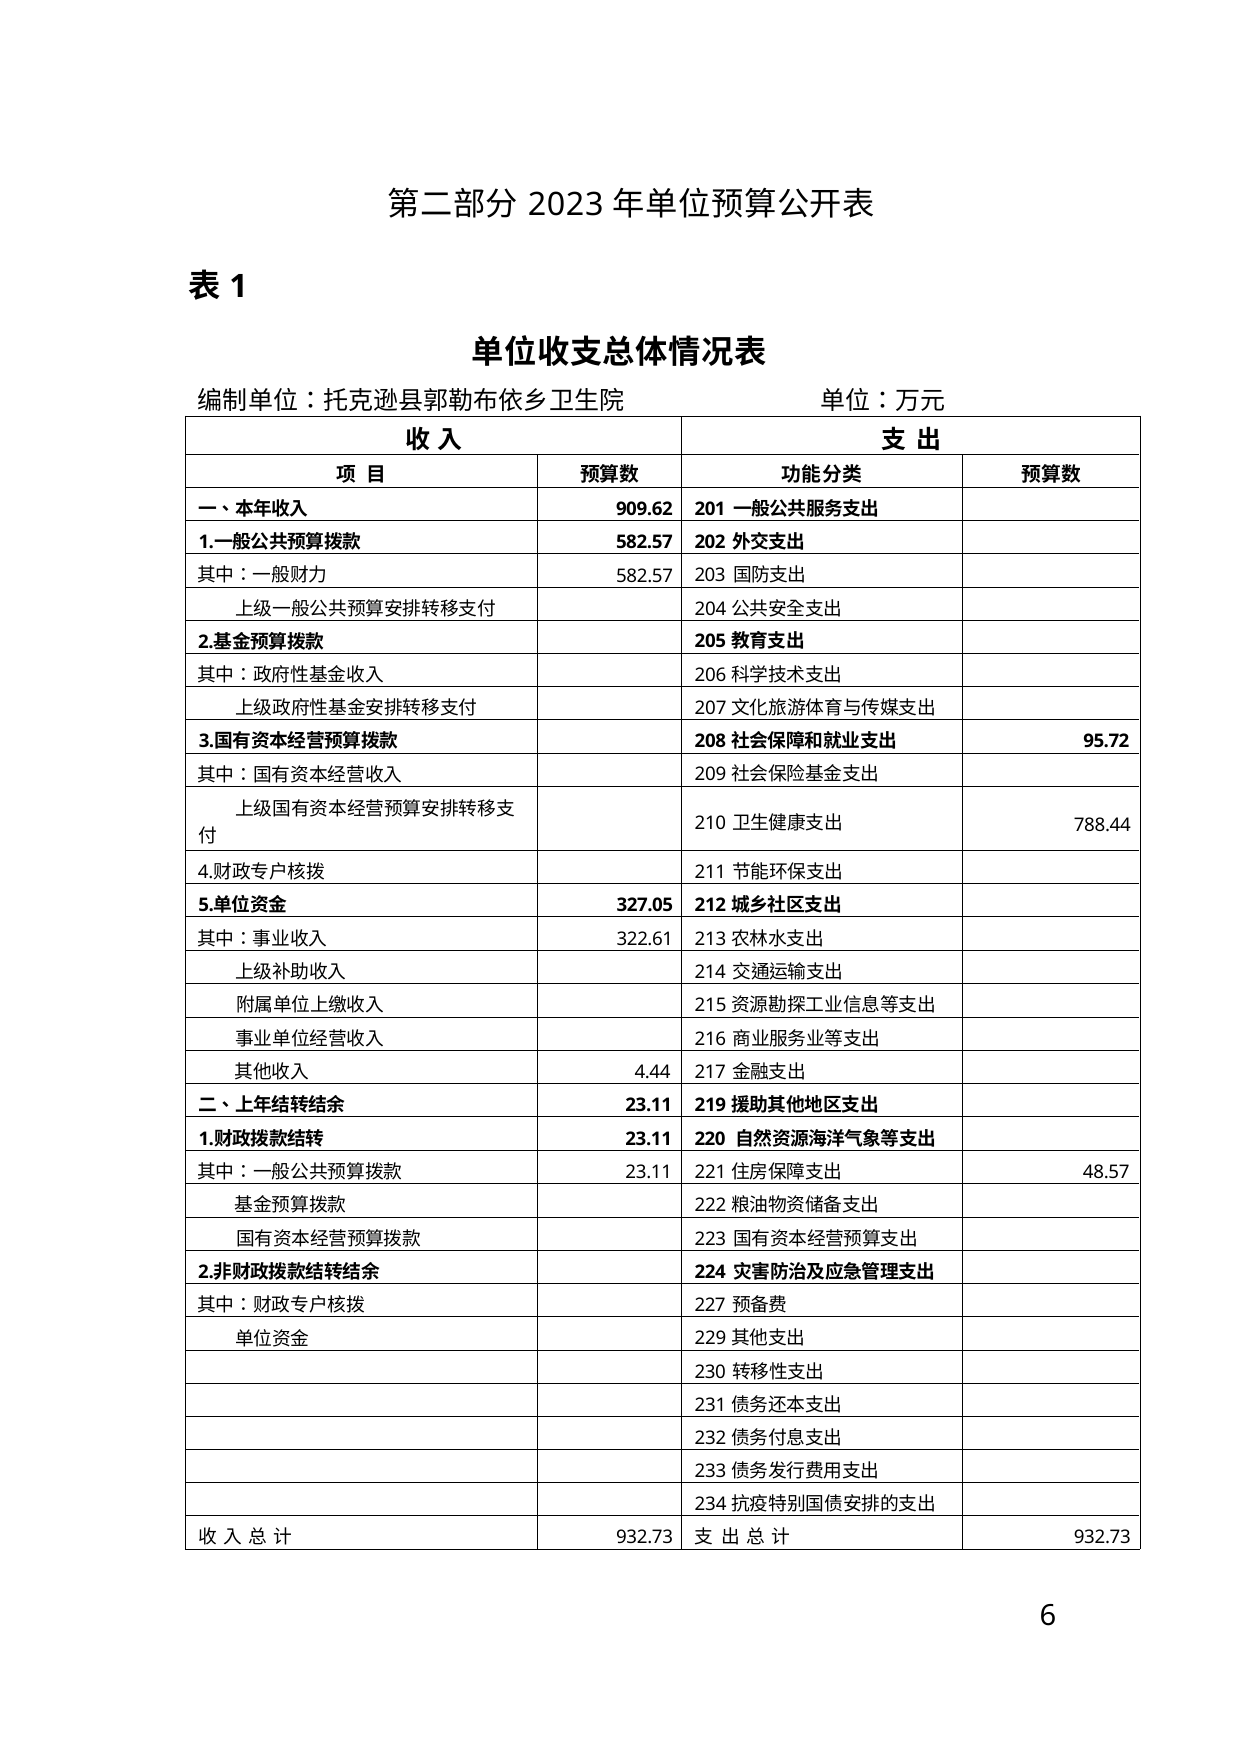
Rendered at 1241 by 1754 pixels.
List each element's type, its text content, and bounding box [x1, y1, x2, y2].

table_cell [963, 1416, 1140, 1449]
table_cell 909.62 [538, 488, 681, 520]
table_cell 上级一般公共预算安排转移支付 [186, 588, 537, 620]
table_cell [538, 1184, 681, 1216]
table_cell [538, 588, 681, 620]
table_cell 预算数 [538, 455, 681, 487]
table_cell 其中：事业收入 [186, 917, 537, 950]
text 表 1 [188, 265, 1140, 305]
table_cell 4.财政专户核拨 [186, 851, 537, 883]
table_cell 其中：国有资本经营收入 [186, 754, 537, 786]
table_cell [538, 621, 681, 653]
table_cell 单位资金 [186, 1317, 537, 1349]
table_cell 932.73 [538, 1516, 681, 1549]
table_cell [538, 1018, 681, 1050]
table_cell 234 抗疫特别国债安排的支出 [682, 1483, 962, 1515]
table_cell 收 入 总 计 [186, 1516, 537, 1549]
table_cell [963, 1016, 1140, 1050]
table_cell 213 农林水支出 [682, 917, 962, 950]
table_cell 23.11 [538, 1117, 681, 1150]
table_cell 230 转移性支出 [682, 1351, 962, 1383]
table_cell 217 金融支出 [682, 1051, 962, 1083]
table_cell [963, 850, 1140, 883]
table_cell [538, 654, 681, 686]
table_cell 国有资本经营预算拨款 [186, 1218, 537, 1250]
table_cell 上级补助收入 [186, 951, 537, 983]
table_cell 其中：政府性基金收入 [186, 654, 537, 686]
table_cell [538, 951, 681, 983]
table_cell [538, 984, 681, 1016]
table_cell 项 目 [186, 455, 537, 487]
table_cell [963, 620, 1140, 653]
table_cell 233 债务发行费用支出 [682, 1450, 962, 1482]
table_cell [963, 1283, 1140, 1316]
table_cell 206 科学技术支出 [682, 654, 962, 686]
table_cell 788.44 [963, 786, 1140, 850]
table_cell 207 文化旅游体育与传媒支出 [682, 687, 962, 719]
table_cell [963, 686, 1140, 719]
table_cell [963, 1316, 1140, 1349]
table_cell [538, 1284, 681, 1316]
table_cell 224 灾害防治及应急管理支出 [682, 1251, 962, 1283]
table_cell [538, 1450, 681, 1482]
table_cell 其中：一般公共预算拨款 [186, 1151, 537, 1183]
table_cell [186, 1384, 537, 1416]
table_cell 211 节能环保支出 [682, 851, 962, 883]
table_cell 附属单位上缴收入 [186, 984, 537, 1016]
table_cell [538, 1251, 681, 1283]
table_cell [186, 1483, 537, 1515]
table_cell [538, 1218, 681, 1250]
table_cell 215 资源勘探工业信息等支出 [682, 984, 962, 1016]
table_cell 上级国有资本经营预算安排转移支 付 [186, 787, 537, 850]
table_cell 202 外交支出 [682, 521, 962, 553]
table_cell 216 商业服务业等支出 [682, 1018, 962, 1050]
table_cell 功能分类 [682, 455, 962, 487]
table_cell [963, 653, 1140, 686]
table_header 支 出 [682, 417, 1140, 454]
table_cell 222 粮油物资储备支出 [682, 1184, 962, 1216]
table_cell [538, 1351, 681, 1383]
table_cell 227 预备费 [682, 1284, 962, 1316]
table_cell 其中：一般财力 [186, 554, 537, 587]
table_cell 203 国防支出 [682, 554, 962, 587]
table_cell 212 城乡社区支出 [682, 884, 962, 916]
table_cell [538, 851, 681, 883]
table_cell 1.一般公共预算拨款 [186, 521, 537, 553]
table_cell 204 公共安全支出 [682, 588, 962, 620]
table_cell [963, 916, 1140, 950]
table_cell [963, 520, 1140, 553]
table_cell [963, 1350, 1140, 1383]
table_cell 221 住房保障支出 [682, 1151, 962, 1183]
table_cell [963, 753, 1140, 786]
table_cell [963, 1183, 1140, 1216]
table_cell 220 自然资源海洋气象等支出 [682, 1117, 962, 1150]
table_cell [963, 983, 1140, 1016]
table_cell [963, 1383, 1140, 1416]
table_cell 232 债务付息支出 [682, 1417, 962, 1449]
table_cell 582.57 [538, 521, 681, 553]
table_cell 322.61 [538, 917, 681, 950]
table_cell [963, 487, 1140, 520]
table_cell [186, 1450, 537, 1482]
table_cell 基金预算拨款 [186, 1184, 537, 1216]
table_cell 223 国有资本经营预算支出 [682, 1218, 962, 1250]
table_cell [538, 1417, 681, 1449]
table_cell [963, 1250, 1140, 1283]
table_cell [538, 754, 681, 786]
table_cell 214 交通运输支出 [682, 951, 962, 983]
table_cell 48.57 [963, 1150, 1140, 1183]
table_cell [186, 1351, 537, 1383]
table_cell 95.72 [963, 719, 1140, 752]
text 第二部分 2023 年单位预算公开表 [387, 182, 1140, 223]
table_cell 210 卫生健康支出 [682, 787, 962, 850]
table_cell 支 出 总 计 [682, 1516, 962, 1549]
table_cell 229 其他支出 [682, 1317, 962, 1349]
table_cell 3.国有资本经营预算拨款 [186, 720, 537, 752]
table_cell 4.44 [538, 1051, 681, 1083]
text 编制单位：托克逊县郭勒布依乡卫生院 单位：万元 [198, 386, 1140, 416]
table_cell [963, 1482, 1140, 1515]
text 单位收支总体情况表 [472, 331, 1140, 371]
table_cell [963, 587, 1140, 620]
table_cell 事业单位经营收入 [186, 1018, 537, 1050]
table_cell 预算数 [963, 454, 1140, 487]
table_cell 2.基金预算拨款 [186, 621, 537, 653]
table_cell 5.单位资金 [186, 884, 537, 916]
table_cell [963, 1449, 1140, 1482]
table_cell 582.57 [538, 554, 681, 587]
table_cell 上级政府性基金安排转移支付 [186, 687, 537, 719]
table_cell [963, 883, 1140, 916]
table_cell 209 社会保险基金支出 [682, 754, 962, 786]
table_cell 932.73 [963, 1515, 1140, 1549]
table_cell [538, 787, 681, 850]
table_cell [963, 1050, 1140, 1083]
table_cell [538, 1483, 681, 1515]
table_cell [963, 1116, 1140, 1150]
table_cell 一、本年收入 [186, 488, 537, 520]
table_cell 二、上年结转结余 [186, 1084, 537, 1116]
table_header 收 入 [186, 417, 681, 454]
table_cell [538, 720, 681, 752]
table_cell 231 债务还本支出 [682, 1384, 962, 1416]
table_cell 219 援助其他地区支出 [682, 1084, 962, 1116]
table_cell 23.11 [538, 1151, 681, 1183]
table_cell 205 教育支出 [682, 621, 962, 653]
table_cell 其他收入 [186, 1051, 537, 1083]
table_cell 327.05 [538, 884, 681, 916]
table_cell [186, 1417, 537, 1449]
table_cell [963, 1083, 1140, 1116]
table_cell [963, 950, 1140, 983]
table_cell 208 社会保障和就业支出 [682, 720, 962, 752]
table_cell [538, 1384, 681, 1416]
table_cell 23.11 [538, 1084, 681, 1116]
table_cell 2.非财政拨款结转结余 [186, 1251, 537, 1283]
table_cell 1.财政拨款结转 [186, 1117, 537, 1150]
table_cell 201 一般公共服务支出 [682, 488, 962, 520]
table_cell [538, 1317, 681, 1349]
table_cell 其中：财政专户核拨 [186, 1284, 537, 1316]
table_cell [963, 553, 1140, 587]
table_cell [538, 687, 681, 719]
table_cell [963, 1216, 1140, 1250]
